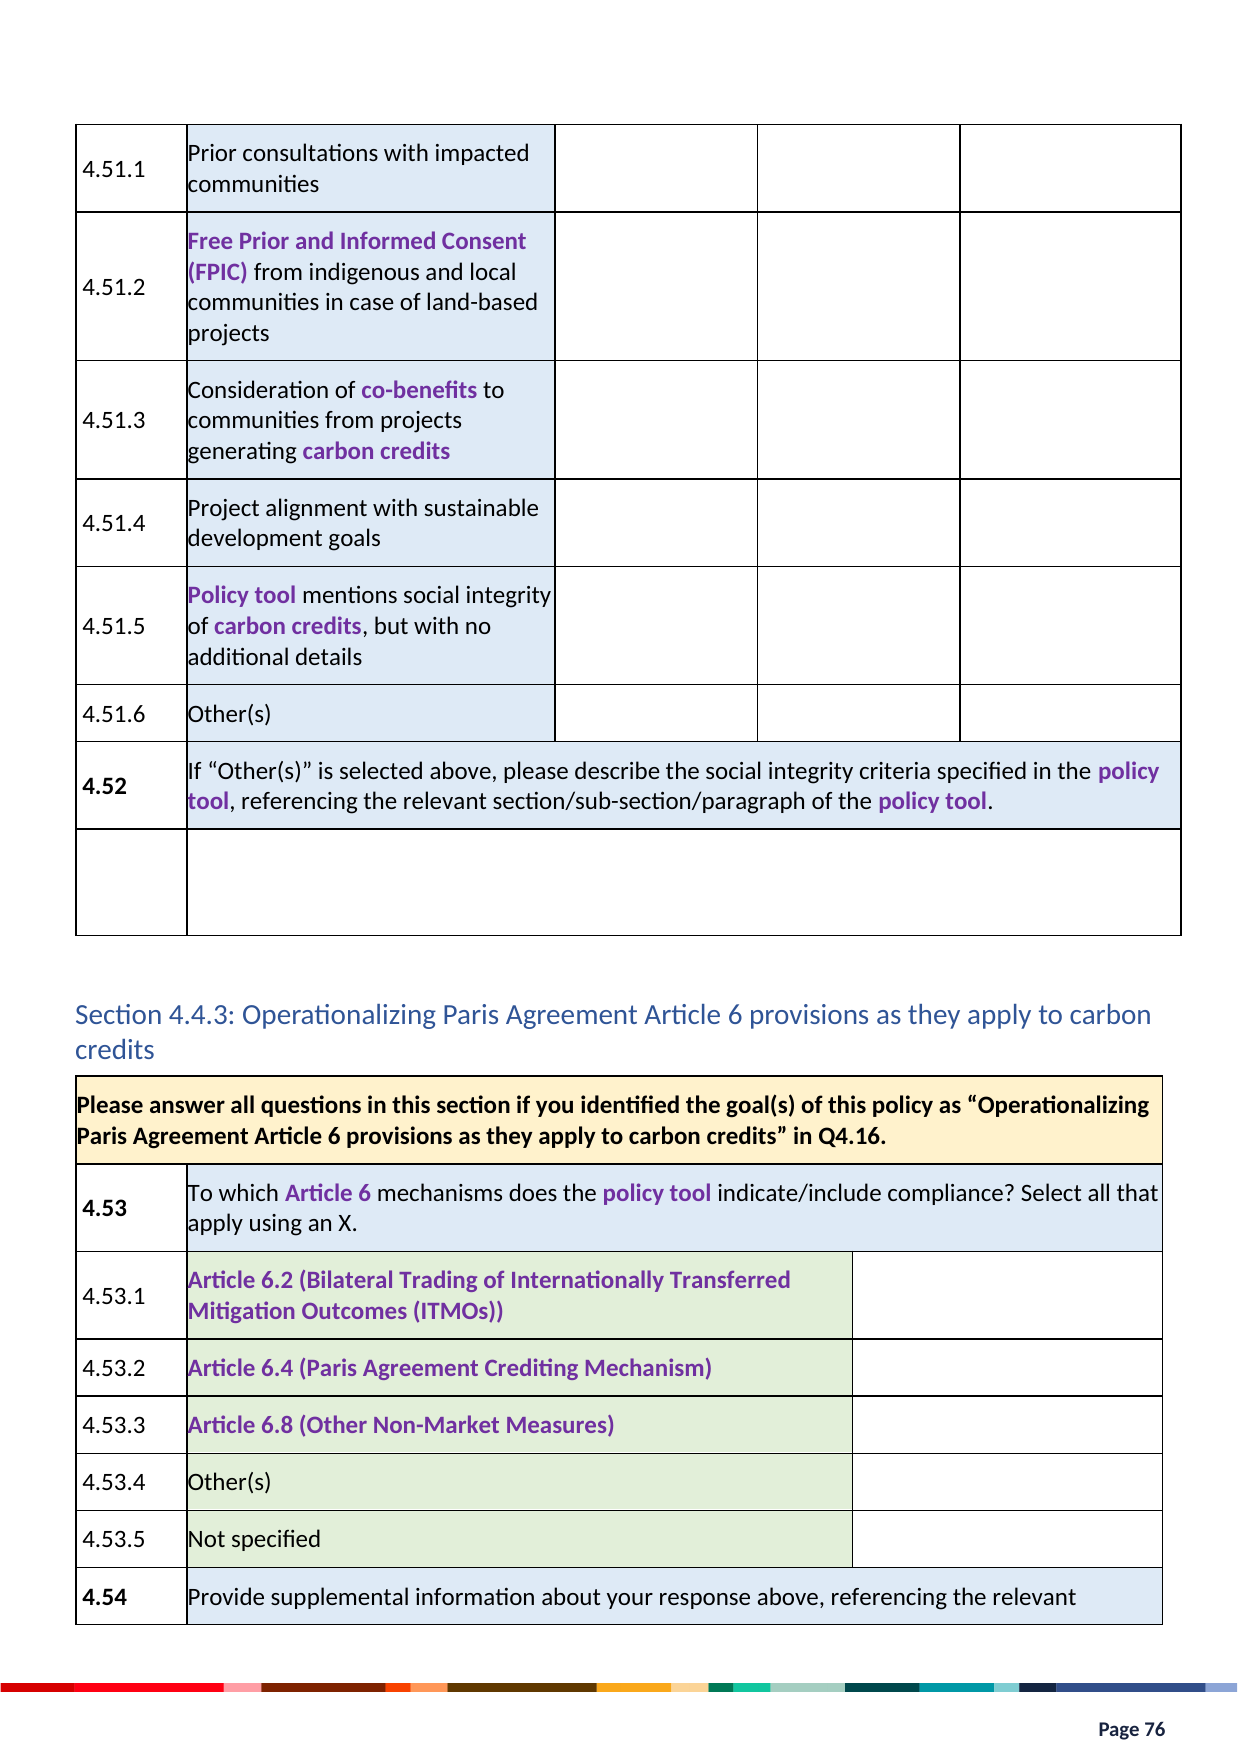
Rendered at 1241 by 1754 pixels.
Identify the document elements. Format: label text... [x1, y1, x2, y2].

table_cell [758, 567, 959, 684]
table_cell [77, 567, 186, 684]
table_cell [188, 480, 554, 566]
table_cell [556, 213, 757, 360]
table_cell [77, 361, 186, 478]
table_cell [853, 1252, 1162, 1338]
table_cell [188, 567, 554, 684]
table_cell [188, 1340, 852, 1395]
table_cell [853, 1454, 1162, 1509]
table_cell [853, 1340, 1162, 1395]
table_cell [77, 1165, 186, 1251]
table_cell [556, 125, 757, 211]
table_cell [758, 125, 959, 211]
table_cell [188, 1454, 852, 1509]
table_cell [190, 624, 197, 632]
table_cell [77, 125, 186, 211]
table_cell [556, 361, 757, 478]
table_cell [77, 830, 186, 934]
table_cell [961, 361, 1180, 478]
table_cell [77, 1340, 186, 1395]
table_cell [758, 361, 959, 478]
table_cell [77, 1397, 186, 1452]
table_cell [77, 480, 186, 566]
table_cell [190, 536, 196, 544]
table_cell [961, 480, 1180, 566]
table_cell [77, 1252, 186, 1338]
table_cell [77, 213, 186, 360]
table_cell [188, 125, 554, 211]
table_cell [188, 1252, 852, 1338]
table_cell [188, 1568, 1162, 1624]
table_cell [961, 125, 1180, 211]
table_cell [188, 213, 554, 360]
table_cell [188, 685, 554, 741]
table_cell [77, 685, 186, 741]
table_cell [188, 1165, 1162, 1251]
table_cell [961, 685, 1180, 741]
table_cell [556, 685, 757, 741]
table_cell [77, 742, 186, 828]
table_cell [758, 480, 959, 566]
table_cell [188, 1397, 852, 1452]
picture [0, 1683, 1236, 1692]
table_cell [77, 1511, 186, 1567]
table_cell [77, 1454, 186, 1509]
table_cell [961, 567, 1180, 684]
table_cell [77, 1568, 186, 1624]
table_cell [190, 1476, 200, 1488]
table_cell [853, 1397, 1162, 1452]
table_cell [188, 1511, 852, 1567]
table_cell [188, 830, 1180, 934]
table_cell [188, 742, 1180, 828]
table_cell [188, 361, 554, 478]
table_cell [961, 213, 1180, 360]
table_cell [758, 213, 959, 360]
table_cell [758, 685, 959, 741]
subtitle Section 4.4.3: Operationalizing Paris Agreement Article 6 provisions as they apply to carbon credits [75, 996, 1165, 1067]
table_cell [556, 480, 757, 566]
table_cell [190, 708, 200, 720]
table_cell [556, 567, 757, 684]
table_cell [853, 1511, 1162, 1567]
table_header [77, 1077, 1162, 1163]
